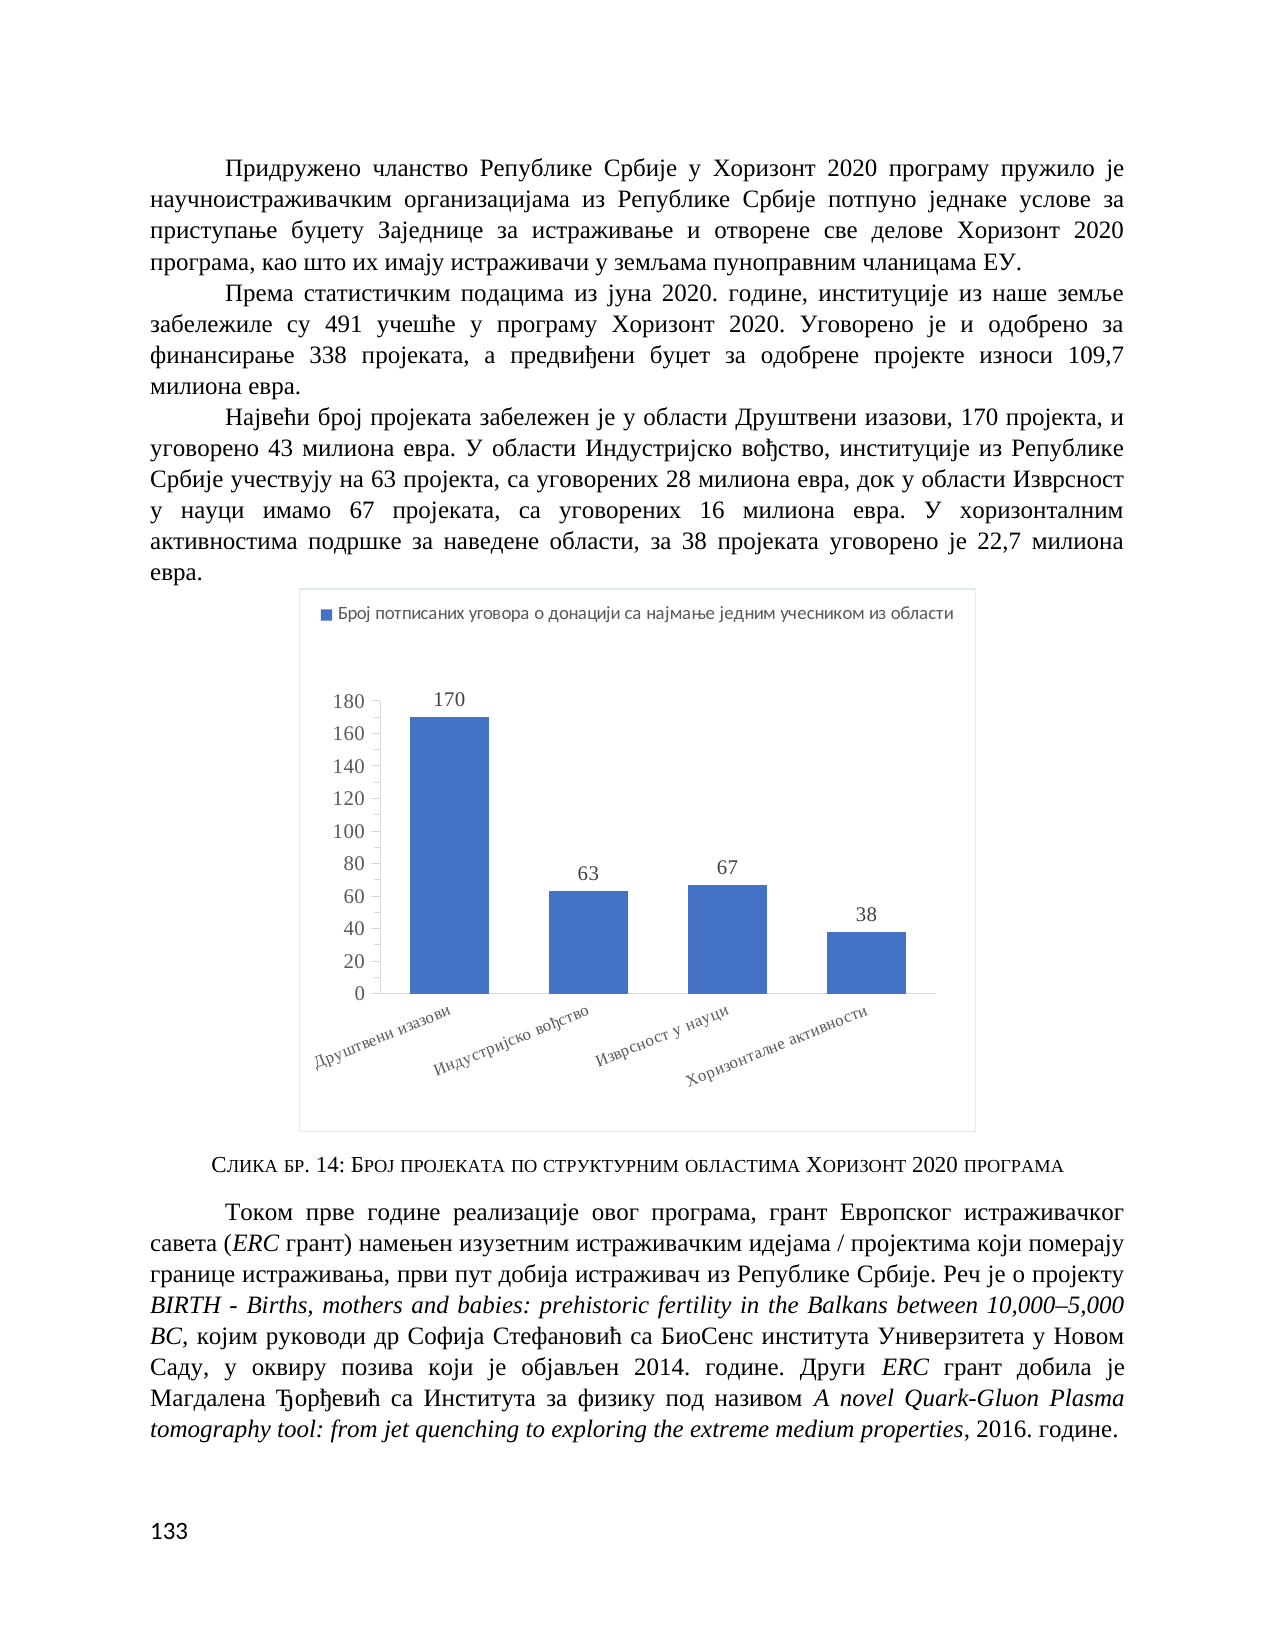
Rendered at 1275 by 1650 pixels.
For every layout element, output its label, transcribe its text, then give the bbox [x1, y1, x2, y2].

text Придружено чланство Републике Србије у Хоризонт 2020 програму пружило је научноистраживачким организацијама из Републике Србије потпуно једнаке услове за приступање буџету Заједнице за истраживање и отворене све делове Хоризонт 2020 програма, као што их имају истраживачи у земљама пуноправним чланицама ЕУ. [150, 153, 1125, 275]
text Током прве године реализације овог програма, грант Европског истраживачког савета (ERC грант) намењен изузетним истраживачким идејама / пројектима који померају границе истраживања, први пут добија истраживач из Републике Србије. Реч је о пројекту BIRTH - Births, mothers and babies: prehistoric fertility in the Balkans between 10,000–5,000 BC, којим руководи др Софија Стефановић са БиоСенс института Универзитета у Новом Саду, у оквиру позива који је објављен 2014. године. Други ERC грант добила је Магдалена Ђорђевић са Института за физику под називом A novel Quark-Gluon Plasma tomography tool: from jet quenching to exploring the extreme medium properties, 2016. године. [150, 1197, 1125, 1443]
text Слика бр. 14: Број пројеката по структурним областима Хоризонт 2020 програма [150, 1152, 1125, 1178]
text Према статистичким подацима из јуна 2020. године, институције из наше земље забележиле су 491 учешће у програму Хоризонт 2020. Уговорено је и одобрено за финансирање 338 пројеката, а предвиђени буџет за одобрене пројекте износи 109,7 милиона евра. [150, 278, 1125, 399]
text Највећи број пројеката забележен је у области Друштвени изазови, 170 пројекта, и уговорено 43 милиона евра. У области Индустријско вођство, институције из Републике Србије учествују на 63 пројекта, са уговорених 28 милиона евра, док у области Изврсност у науци имамо 67 пројеката, са уговорених 16 милиона евра. У хоризонталним активностима подршке за наведене области, за 38 пројеката уговорено је 22,7 милиона евра. [150, 402, 1125, 586]
